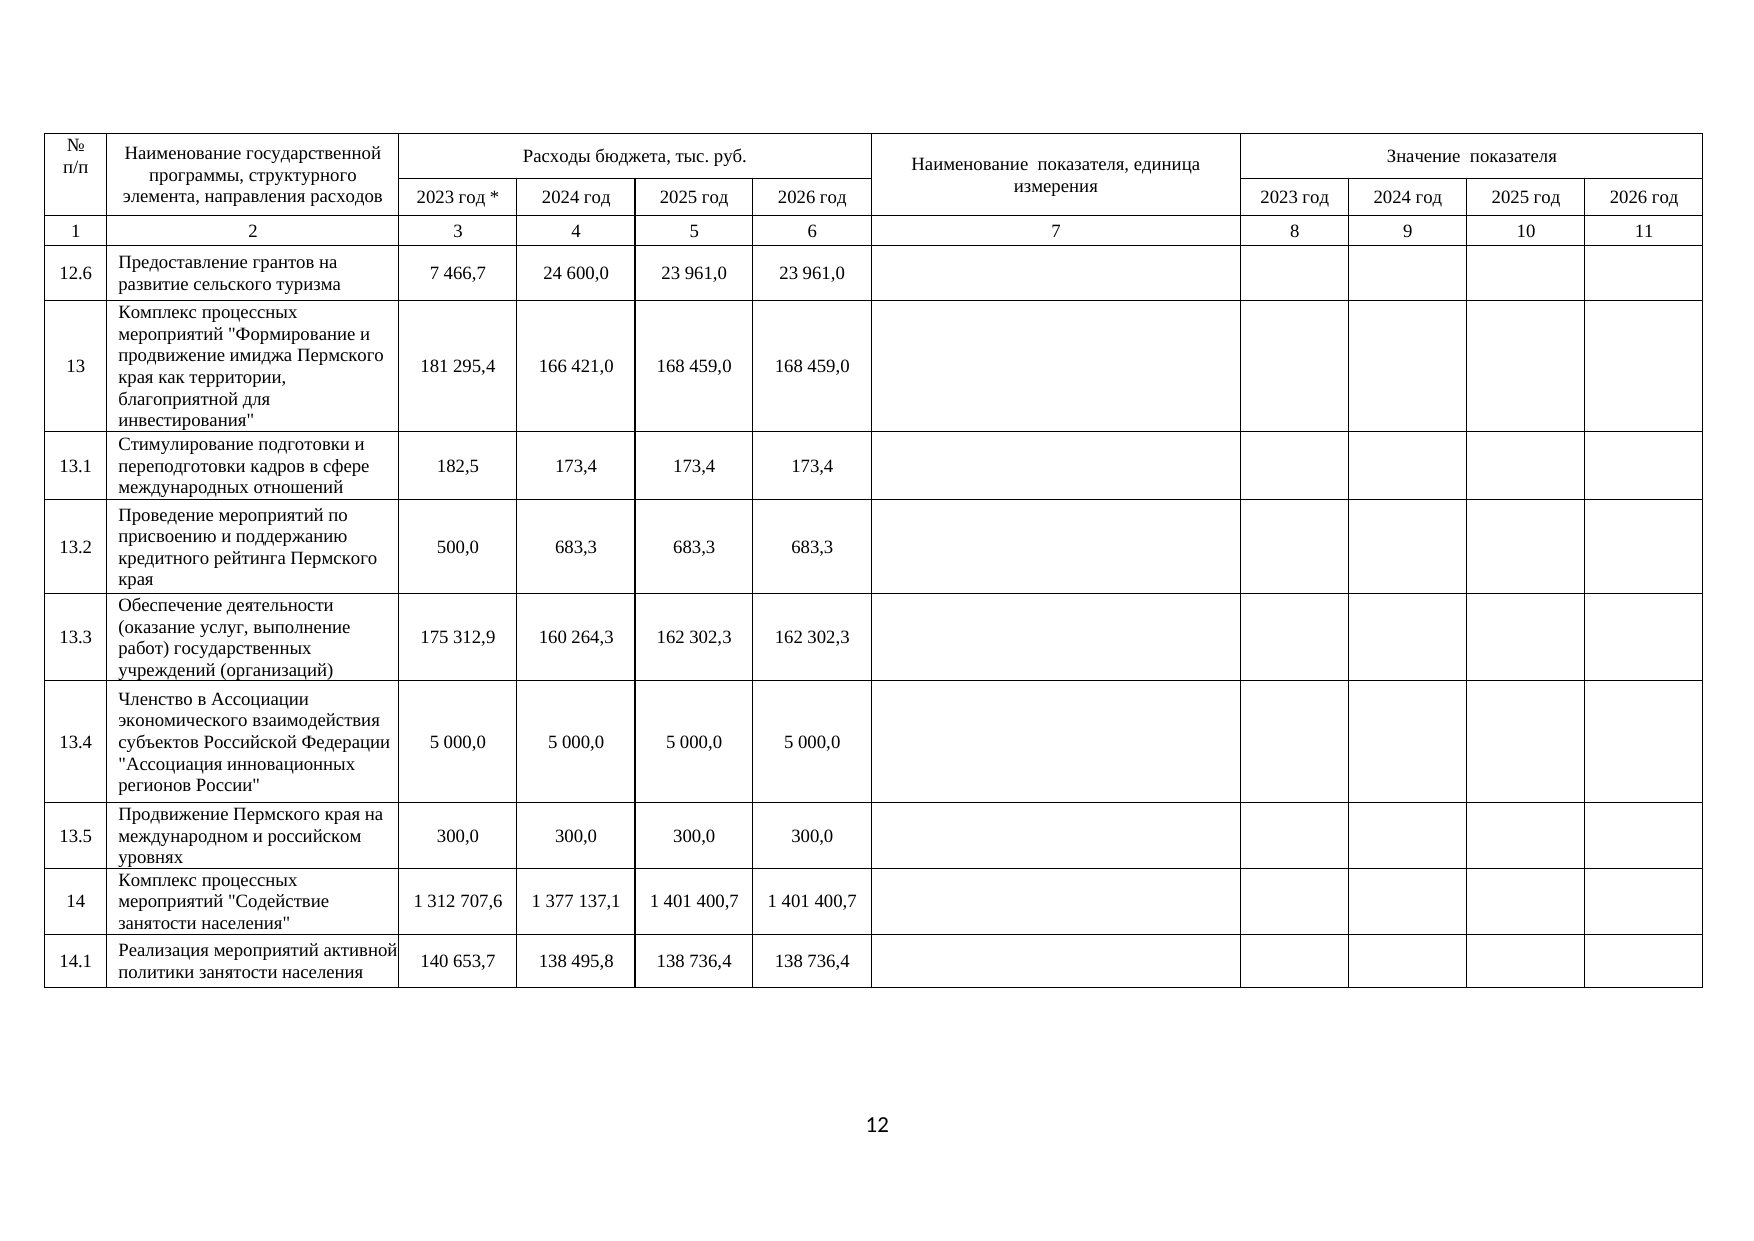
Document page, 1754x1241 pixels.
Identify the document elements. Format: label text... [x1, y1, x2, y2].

table_cell 23 961,0 [753, 246, 871, 300]
table_cell 10 [1467, 216, 1584, 245]
table_cell 2023 год [1241, 179, 1348, 215]
table_cell [1585, 432, 1702, 499]
table_cell 12.6 [45, 246, 106, 300]
table_cell 8 [1241, 216, 1348, 245]
table_cell 7 466,7 [399, 246, 516, 300]
table_cell 300,0 [753, 803, 871, 868]
table_cell 300,0 [636, 803, 752, 868]
table_cell [1467, 803, 1584, 868]
table_cell 175 312,9 [399, 594, 516, 680]
table_cell Продвижение Пермского края на международном и российском уровнях [107, 803, 398, 868]
table_cell 1 401 400,7 [753, 869, 871, 933]
table_cell [1585, 935, 1702, 987]
table_cell [872, 301, 1240, 431]
table_cell Комплекс процессных мероприятий "Формирование и продвижение имиджа Пермского края как территории, благоприятной для инвестирования" [107, 301, 398, 431]
table_cell 182,5 [399, 432, 516, 499]
table_cell Предоставление грантов на развитие сельского туризма [107, 246, 398, 300]
table_cell 138 736,4 [753, 935, 871, 987]
table_cell [1241, 246, 1348, 300]
table_cell [1349, 500, 1466, 593]
table_cell 683,3 [636, 500, 752, 593]
table_cell [1241, 301, 1348, 431]
table_cell [1467, 681, 1584, 802]
table_cell 2025 год [636, 179, 752, 215]
table_cell 2024 год [1349, 179, 1466, 215]
table_cell [1467, 432, 1584, 499]
table_header № п/п [45, 134, 106, 215]
table_cell [1585, 301, 1702, 431]
table_cell [1241, 432, 1348, 499]
table_cell 2 [107, 216, 398, 245]
table_cell 14.1 [45, 935, 106, 987]
table_cell 162 302,3 [753, 594, 871, 680]
table_cell [1241, 869, 1348, 933]
table_cell [872, 935, 1240, 987]
table_cell 11 [1585, 216, 1702, 245]
table_cell 5 [636, 216, 752, 245]
table_cell 3 [399, 216, 516, 245]
table_cell 5 000,0 [753, 681, 871, 802]
table_cell [1349, 935, 1466, 987]
table_cell [1349, 869, 1466, 933]
table_cell 166 421,0 [517, 301, 634, 431]
table_cell 500,0 [399, 500, 516, 593]
table_cell 2024 год [517, 179, 634, 215]
table_cell 9 [1349, 216, 1466, 245]
table_header Наименование показателя, единица измерения [872, 134, 1240, 215]
table_cell 13.5 [45, 803, 106, 868]
table_cell [1241, 594, 1348, 680]
table_cell 160 264,3 [517, 594, 634, 680]
table_header Значение показателя [1241, 134, 1702, 177]
table_cell [1241, 803, 1348, 868]
table_cell 173,4 [753, 432, 871, 499]
table_cell 140 653,7 [399, 935, 516, 987]
table_cell [872, 500, 1240, 593]
table_cell 1 [45, 216, 106, 245]
table_cell 5 000,0 [517, 681, 634, 802]
table_header Наименование государственной программы, структурного элемента, направления расходов [107, 134, 398, 215]
table_cell [1585, 246, 1702, 300]
table_cell 5 000,0 [399, 681, 516, 802]
table_cell 1 401 400,7 [636, 869, 752, 933]
table_cell 683,3 [517, 500, 634, 593]
table_cell 13.1 [45, 432, 106, 499]
table_header Расходы бюджета, тыс. руб. [399, 134, 871, 177]
table_cell 2026 год [1585, 179, 1702, 215]
table_cell 162 302,3 [636, 594, 752, 680]
table_cell 138 495,8 [517, 935, 634, 987]
table_cell [872, 803, 1240, 868]
table_cell [1241, 500, 1348, 593]
table_cell Стимулирование подготовки и переподготовки кадров в сфере международных отношений [107, 432, 398, 499]
table_cell 24 600,0 [517, 246, 634, 300]
table_cell 14 [45, 869, 106, 933]
table_cell 300,0 [517, 803, 634, 868]
table_cell [1467, 594, 1584, 680]
table_cell [1349, 803, 1466, 868]
table_cell [1241, 681, 1348, 802]
table_cell [1349, 246, 1466, 300]
table_cell 173,4 [636, 432, 752, 499]
table_cell [1467, 869, 1584, 933]
table_cell 5 000,0 [636, 681, 752, 802]
table_cell 173,4 [517, 432, 634, 499]
table_cell 4 [517, 216, 634, 245]
table_cell [1467, 246, 1584, 300]
table_cell 2025 год [1467, 179, 1584, 215]
table_cell 683,3 [753, 500, 871, 593]
table_cell 138 736,4 [636, 935, 752, 987]
table_cell Комплекс процессных мероприятий "Содействие занятости населения" [107, 869, 398, 933]
table_cell [872, 681, 1240, 802]
table_cell 13 [45, 301, 106, 431]
table_cell 7 [872, 216, 1240, 245]
table_cell 2026 год [753, 179, 871, 215]
table_cell 13.2 [45, 500, 106, 593]
table_cell [1241, 935, 1348, 987]
table_cell 300,0 [399, 803, 516, 868]
table_cell [1585, 803, 1702, 868]
table_cell 1 377 137,1 [517, 869, 634, 933]
table_cell [1349, 432, 1466, 499]
table_cell [872, 432, 1240, 499]
table_cell 2023 год * [399, 179, 516, 215]
table_cell [872, 246, 1240, 300]
table_cell 168 459,0 [753, 301, 871, 431]
table_cell Проведение мероприятий по присвоению и поддержанию кредитного рейтинга Пермского края [107, 500, 398, 593]
table_cell [872, 594, 1240, 680]
table_cell 13.3 [45, 594, 106, 680]
table_cell [1467, 301, 1584, 431]
table_cell [1349, 681, 1466, 802]
table_cell Обеспечение деятельности (оказание услуг, выполнение работ) государственных учреждений (организаций) [107, 594, 398, 680]
table_cell [1585, 869, 1702, 933]
table_cell 23 961,0 [636, 246, 752, 300]
table_cell 168 459,0 [636, 301, 752, 431]
table_cell [1349, 594, 1466, 680]
table_cell [1585, 500, 1702, 593]
table_cell [1585, 594, 1702, 680]
table_cell 13.4 [45, 681, 106, 802]
table_cell Реализация мероприятий активной политики занятости населения [107, 935, 398, 987]
table_cell 6 [753, 216, 871, 245]
table_cell Членство в Ассоциации экономического взаимодействия субъектов Российской Федерации "Ассоциация инновационных регионов России" [107, 681, 398, 802]
table_cell 1 312 707,6 [399, 869, 516, 933]
table_cell [1467, 500, 1584, 593]
table_cell [1585, 681, 1702, 802]
table_cell [1349, 301, 1466, 431]
table_cell 181 295,4 [399, 301, 516, 431]
table_cell [872, 869, 1240, 933]
table_cell [1467, 935, 1584, 987]
